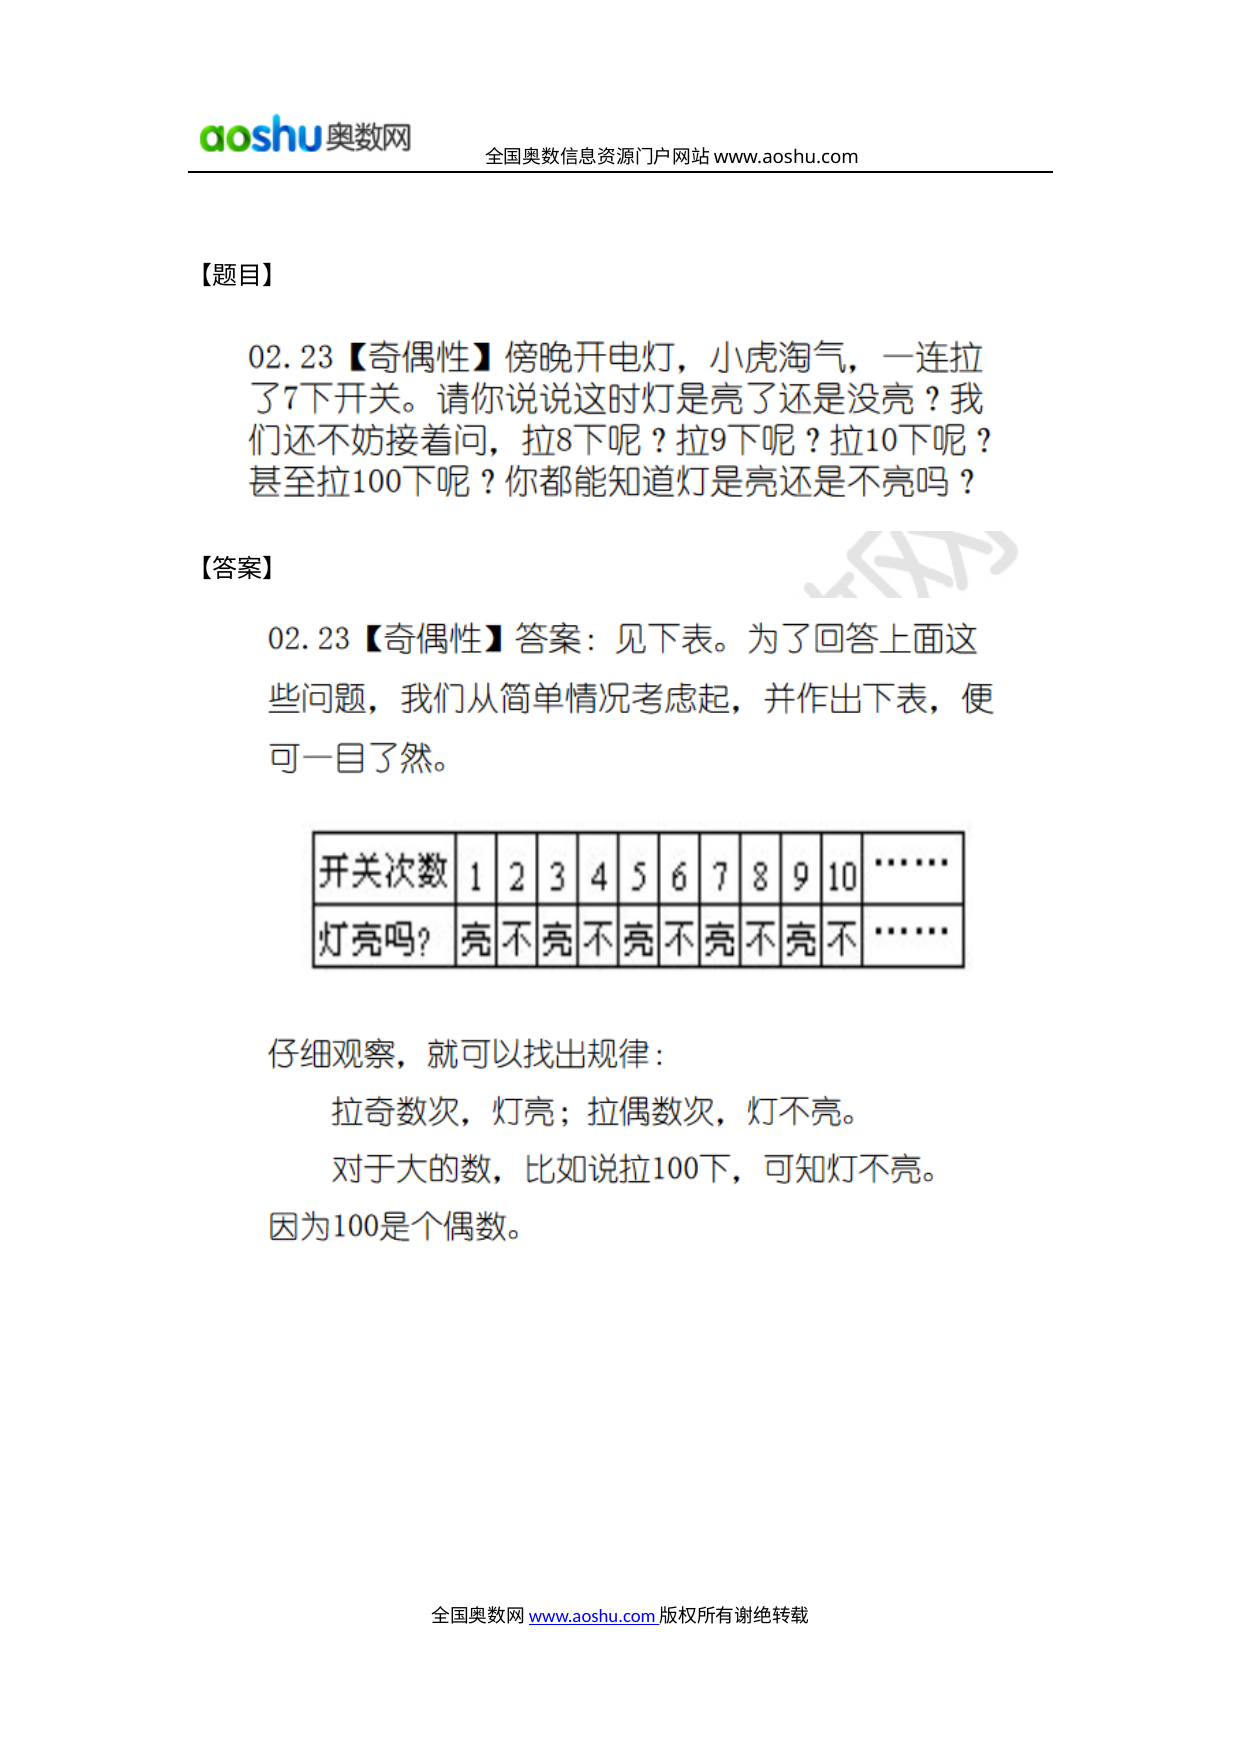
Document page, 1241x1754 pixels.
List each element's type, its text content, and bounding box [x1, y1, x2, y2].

picture [187, 306, 1053, 534]
text 【题目】 [187, 241, 1053, 306]
text 【答案】 [187, 534, 1053, 598]
picture [187, 88, 485, 164]
picture [187, 598, 1053, 1338]
